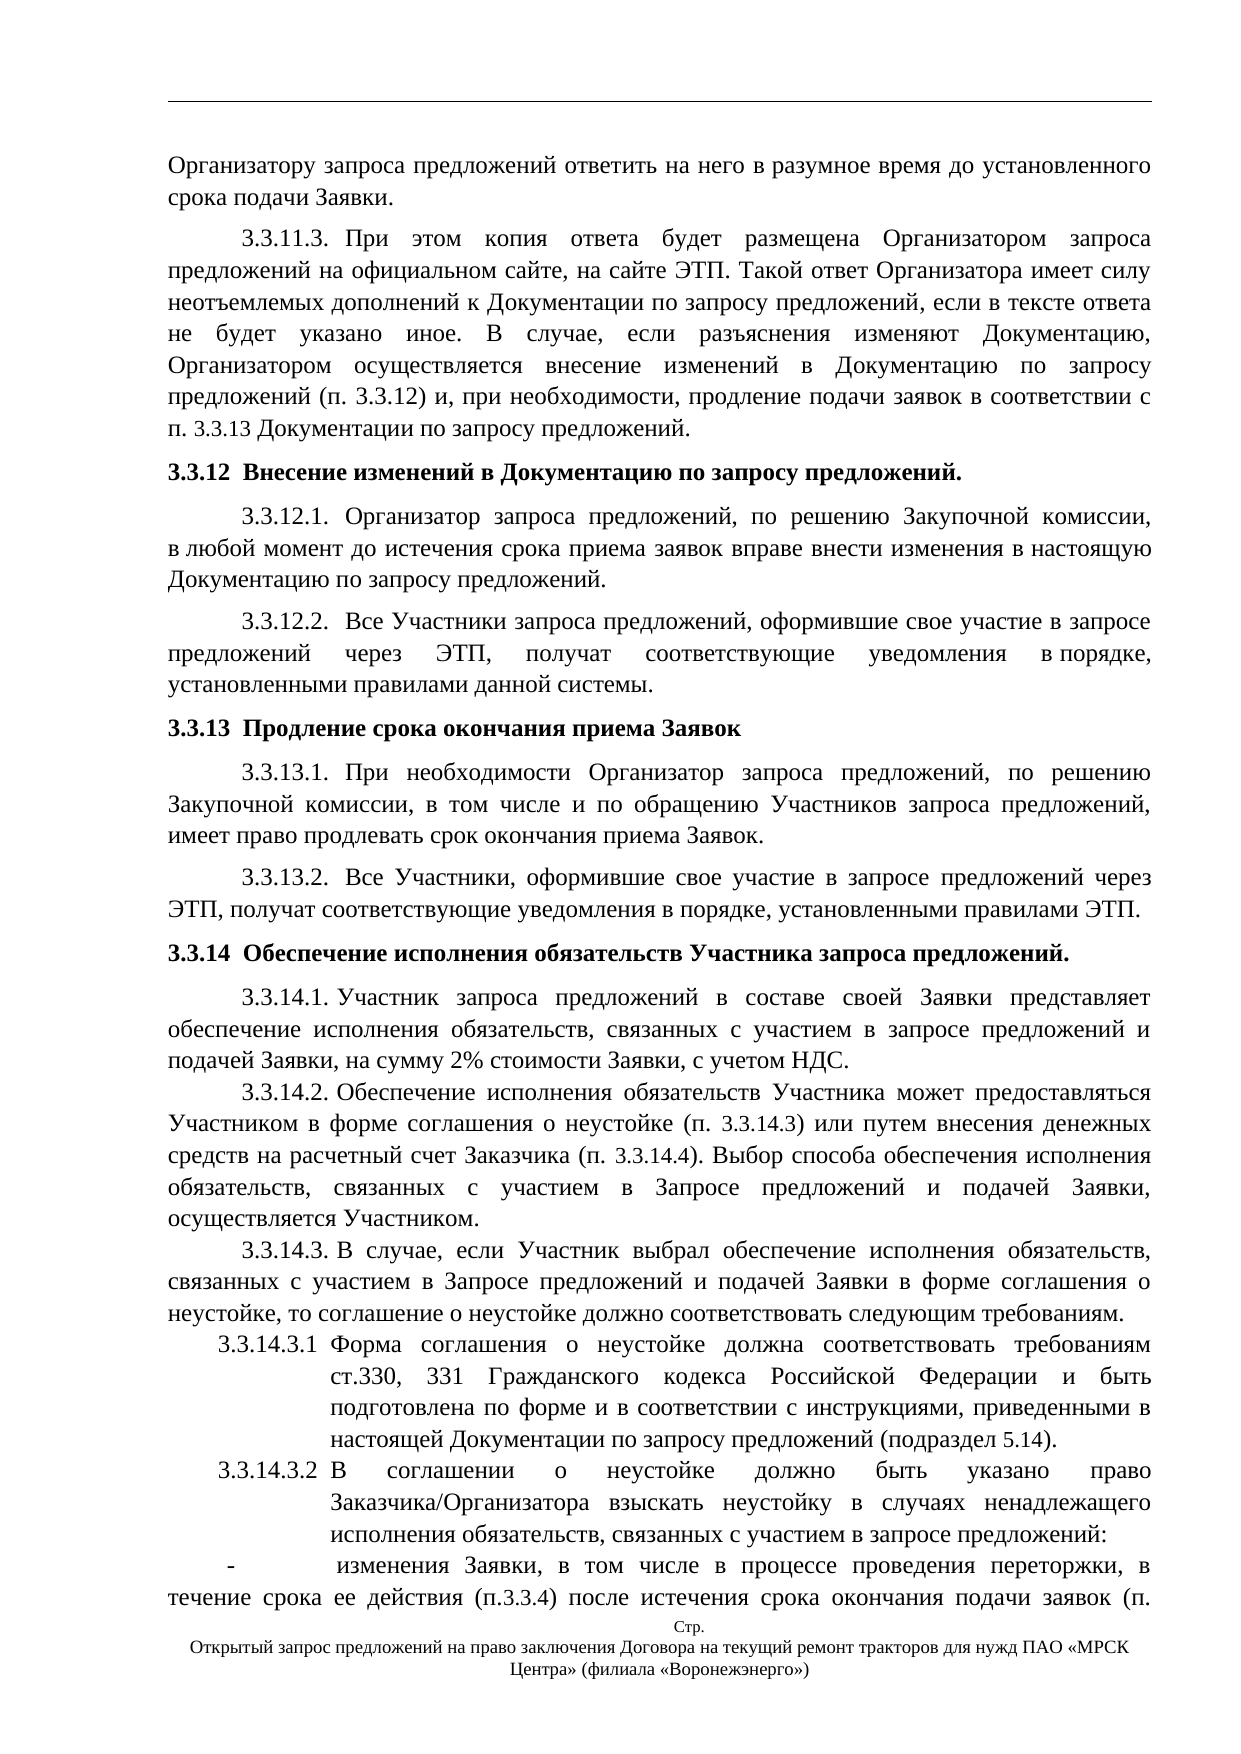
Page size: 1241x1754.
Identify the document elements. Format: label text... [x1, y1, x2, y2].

subtitle Продление срока окончания приема Заявок [168, 713, 1152, 742]
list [168, 1550, 1152, 1611]
list В случае, если Участник выбрал обеспечение исполнения обязательств, связанных с участием в Запросе предложений и подачей Заявки в форме соглашения о неустойке, то соглашение о неустойке должно соответствовать следующим требованиям. [168, 1235, 1152, 1327]
list Все Участники запроса предложений, оформившие свое участие в запросе предложений через ЭТП, получат соответствующие уведомления в порядке, установленными правилами данной системы. [168, 606, 1152, 698]
list Обеспечение исполнения обязательств Участника может предоставляться Участником в форме соглашения о неустойке (п. 3.3.14.3) или путем внесения денежных средств на расчетный счет Заказчика (п. 3.3.14.4). Выбор способа обеспечения исполнения обязательств, связанных с участием в Запросе предложений и подачей Заявки, осуществляется Участником. [168, 1077, 1152, 1232]
list При необходимости Организатор запроса предложений, по решению Закупочной комиссии, в том числе и по обращению Участников запроса предложений, имеет право продлевать срок окончания приема Заявок. [168, 757, 1152, 849]
subtitle Обеспечение исполнения обязательств Участника запроса предложений. [168, 938, 1152, 967]
list Все Участники, оформившие свое участие в запросе предложений через ЭТП, получат соответствующие уведомления в порядке, установленными правилами ЭТП. [168, 862, 1152, 923]
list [168, 150, 1152, 210]
list Форма соглашения о неустойке должна соответствовать требованиям ст.330, 331 Гражданского кодекса Российской Федерации и быть подготовлена по форме и в соответствии с инструкциями, приведенными в настоящей Документации по запросу предложений (подраздел 5.14). [218, 1329, 1152, 1453]
list Участник запроса предложений в составе своей Заявки представляет обеспечение исполнения обязательств, связанных с участием в запросе предложений и подачей Заявки, на сумму 2% стоимости Заявки, с учетом НДС. [168, 982, 1152, 1074]
subtitle Внесение изменений в Документацию по запросу предложений. [168, 457, 1152, 486]
list Организатор запроса предложений, по решению Закупочной комиссии, в любой момент до истечения срока приема заявок вправе внести изменения в настоящую Документацию по запросу предложений. [168, 501, 1152, 593]
list В соглашении о неустойке должно быть указано право Заказчика/Организатора взыскать неустойку в случаях ненадлежащего исполнения обязательств, связанных с участием в запросе предложений: [218, 1456, 1152, 1547]
list При этом копия ответа будет размещена Организатором запроса предложений на официальном сайте, на сайте ЭТП. Такой ответ Организатора имеет силу неотъемлемых дополнений к Документации по запросу предложений, если в тексте ответа не будет указано иное. В случае, если разъяснения изменяют Документацию, Организатором осуществляется внесение изменений в Документацию по запросу предложений (п. 3.3.12) и, при необходимости, продление подачи заявок в соответствии с п. 3.3.13 Документации по запросу предложений. [168, 223, 1152, 442]
